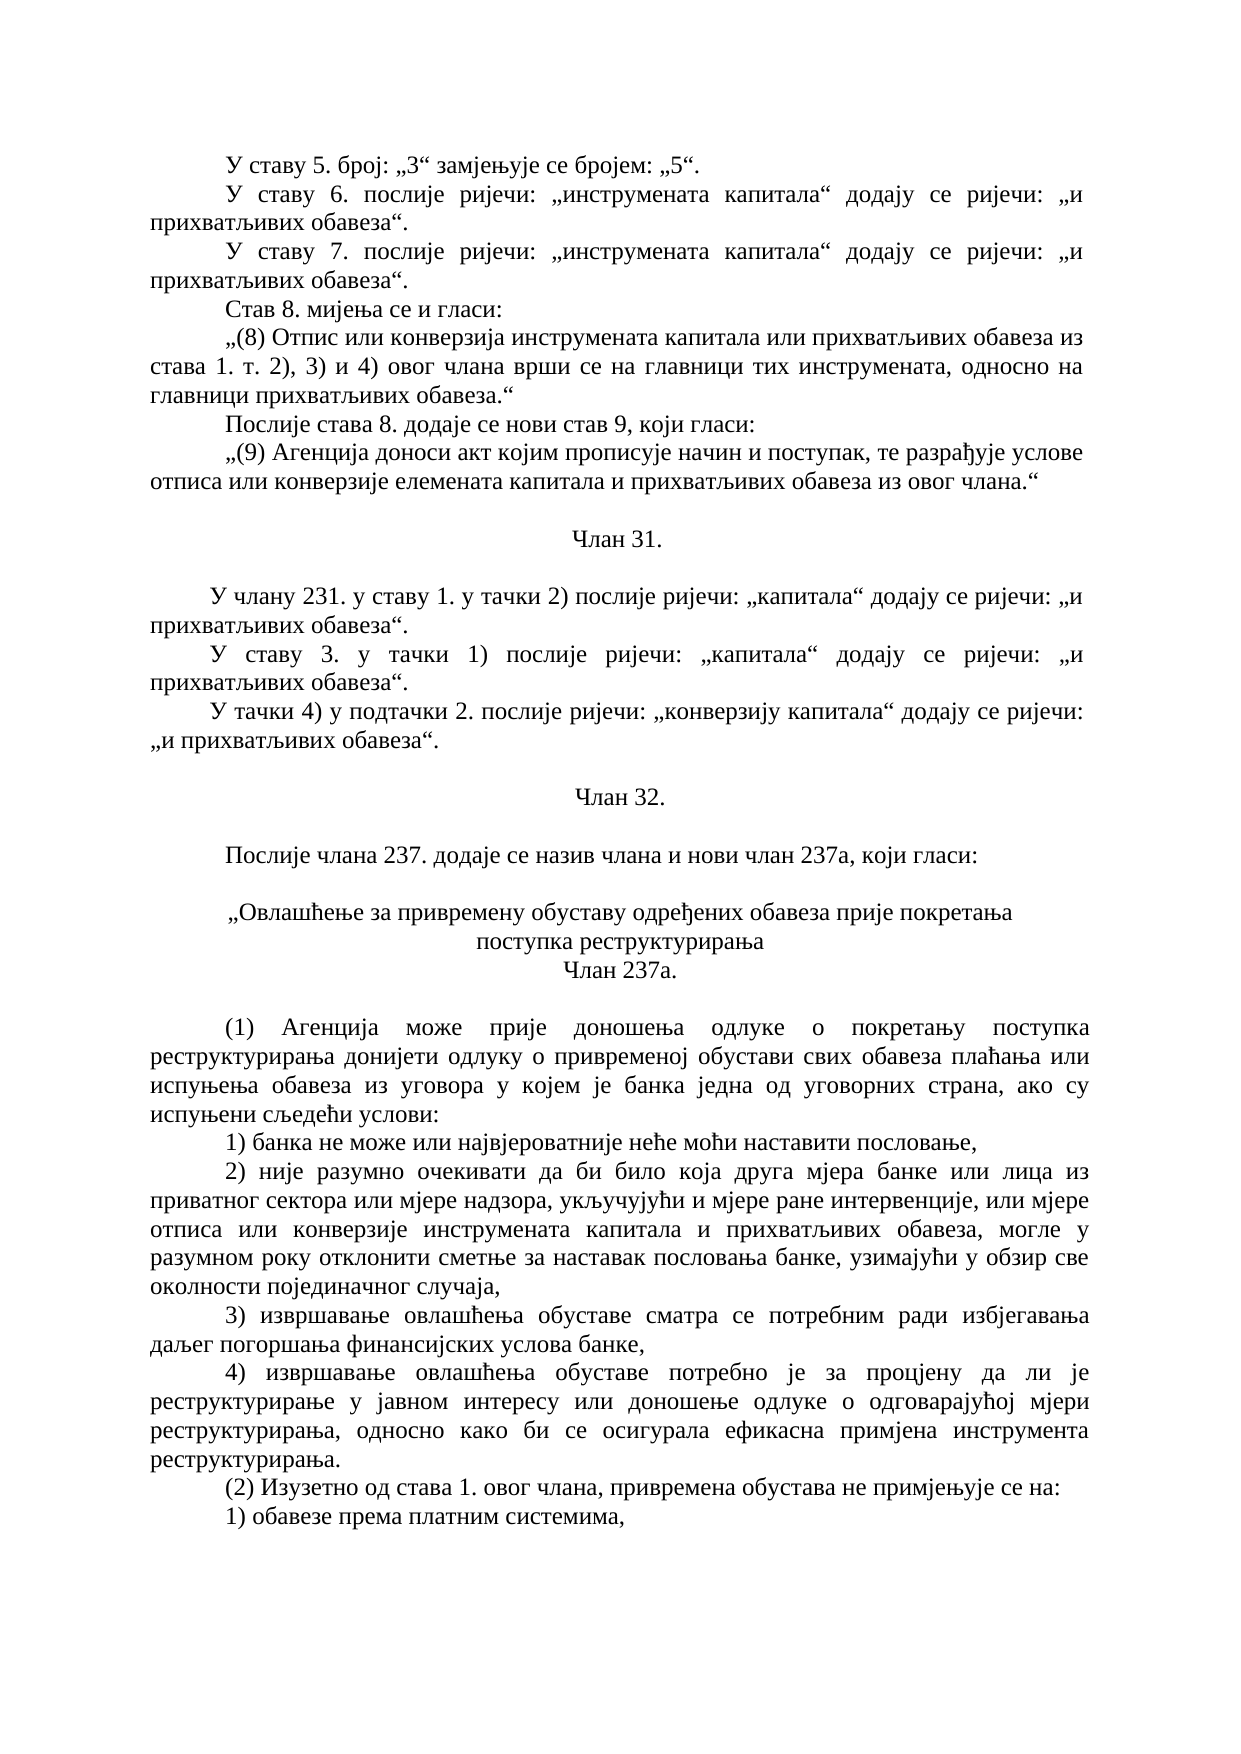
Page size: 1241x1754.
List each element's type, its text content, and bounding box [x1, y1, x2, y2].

text Послије става 8. додаје се нови став 9, који гласи: [150, 409, 1084, 437]
text (2) Изузетно од става 1. овог члана, привремена обустава не примјењује се на: [150, 1472, 1090, 1501]
text У ставу 5. број: „3“ замјењује се бројем: „5“. [150, 150, 1084, 179]
text 2) није разумно очекивати да би било која друга мјера банке или лица из приватног сектора или мјере надзора, укључујући и мјере ране интервенције, или мјере отписа или конверзије инструмената капитала и прихватљивих обавеза, могле у разумном року отклонити сметње за наставак пословања банке, узимајући у обзир све околности појединачног случаја, [150, 1156, 1090, 1300]
text „(9) Агенција доноси акт којим прописује начин и поступак, те разрађује услове отписа или конверзије елемената капитала и прихватљивих обавеза из овог члана.“ [150, 437, 1084, 495]
text 3) извршавање овлашћења обуставе сматра се потребним ради избјегавања даљег погоршања финансијских услова банке, [150, 1300, 1090, 1357]
text Став 8. мијења се и гласи: [150, 294, 1084, 322]
text 1) банка не може или највјероватније неће моћи наставити пословање, [150, 1127, 1090, 1156]
text „Овлашћење за привремену обуставу одређених обавеза прије покретања [150, 897, 1090, 926]
text Члан 31. [150, 524, 1084, 552]
text Послије члана 237. додаје се назив члана и нови члан 237а, који гласи: [150, 840, 1090, 869]
text 4) извршавање овлашћења обуставе потребно је за процјену да ли је реструктурирање у јавном интересу или доношење одлуке о одговарајућој мјери реструктурирања, односно како би се осигурала ефикасна примјена инструмента реструктурирања. [150, 1357, 1090, 1472]
text поступка реструктурирања [150, 926, 1090, 955]
text У ставу 7. послије ријечи: „инструмената капитала“ додају се ријечи: „и прихватљивих обавеза“. [150, 236, 1084, 294]
text У ставу 3. у тачки 1) послије ријечи: „капитала“ додају се ријечи: „и прихватљивих обавеза“. [150, 639, 1084, 696]
text (1) Агенција може прије доношења одлуке о покретању поступка реструктурирања донијети одлуку о привременој обустави свих обавеза плаћања или испуњења обавеза из уговора у којем је банка једна од уговорних страна, ако су испуњени сљедећи услови: [150, 1012, 1090, 1127]
text У члану 231. у ставу 1. у тачки 2) послије ријечи: „капитала“ додају се ријечи: „и прихватљивих обавеза“. [150, 581, 1084, 639]
text У ставу 6. послије ријечи: „инструмената капитала“ додају се ријечи: „и прихватљивих обавеза“. [150, 179, 1084, 236]
text Члан 237а. [150, 955, 1090, 984]
text 1) обавезе према платним системима, [150, 1501, 1090, 1530]
text „(8) Отпис или конверзија инструмената капитала или прихватљивих обавеза из става 1. т. 2), 3) и 4) овог члана врши се на главници тих инструмената, односно на главници прихватљивих обавеза.“ [150, 322, 1084, 409]
text Члан 32. [150, 782, 1090, 811]
text У тачки 4) у подтачки 2. послије ријечи: „конверзију капитала“ додају се ријечи: „и прихватљивих обавеза“. [150, 696, 1084, 754]
